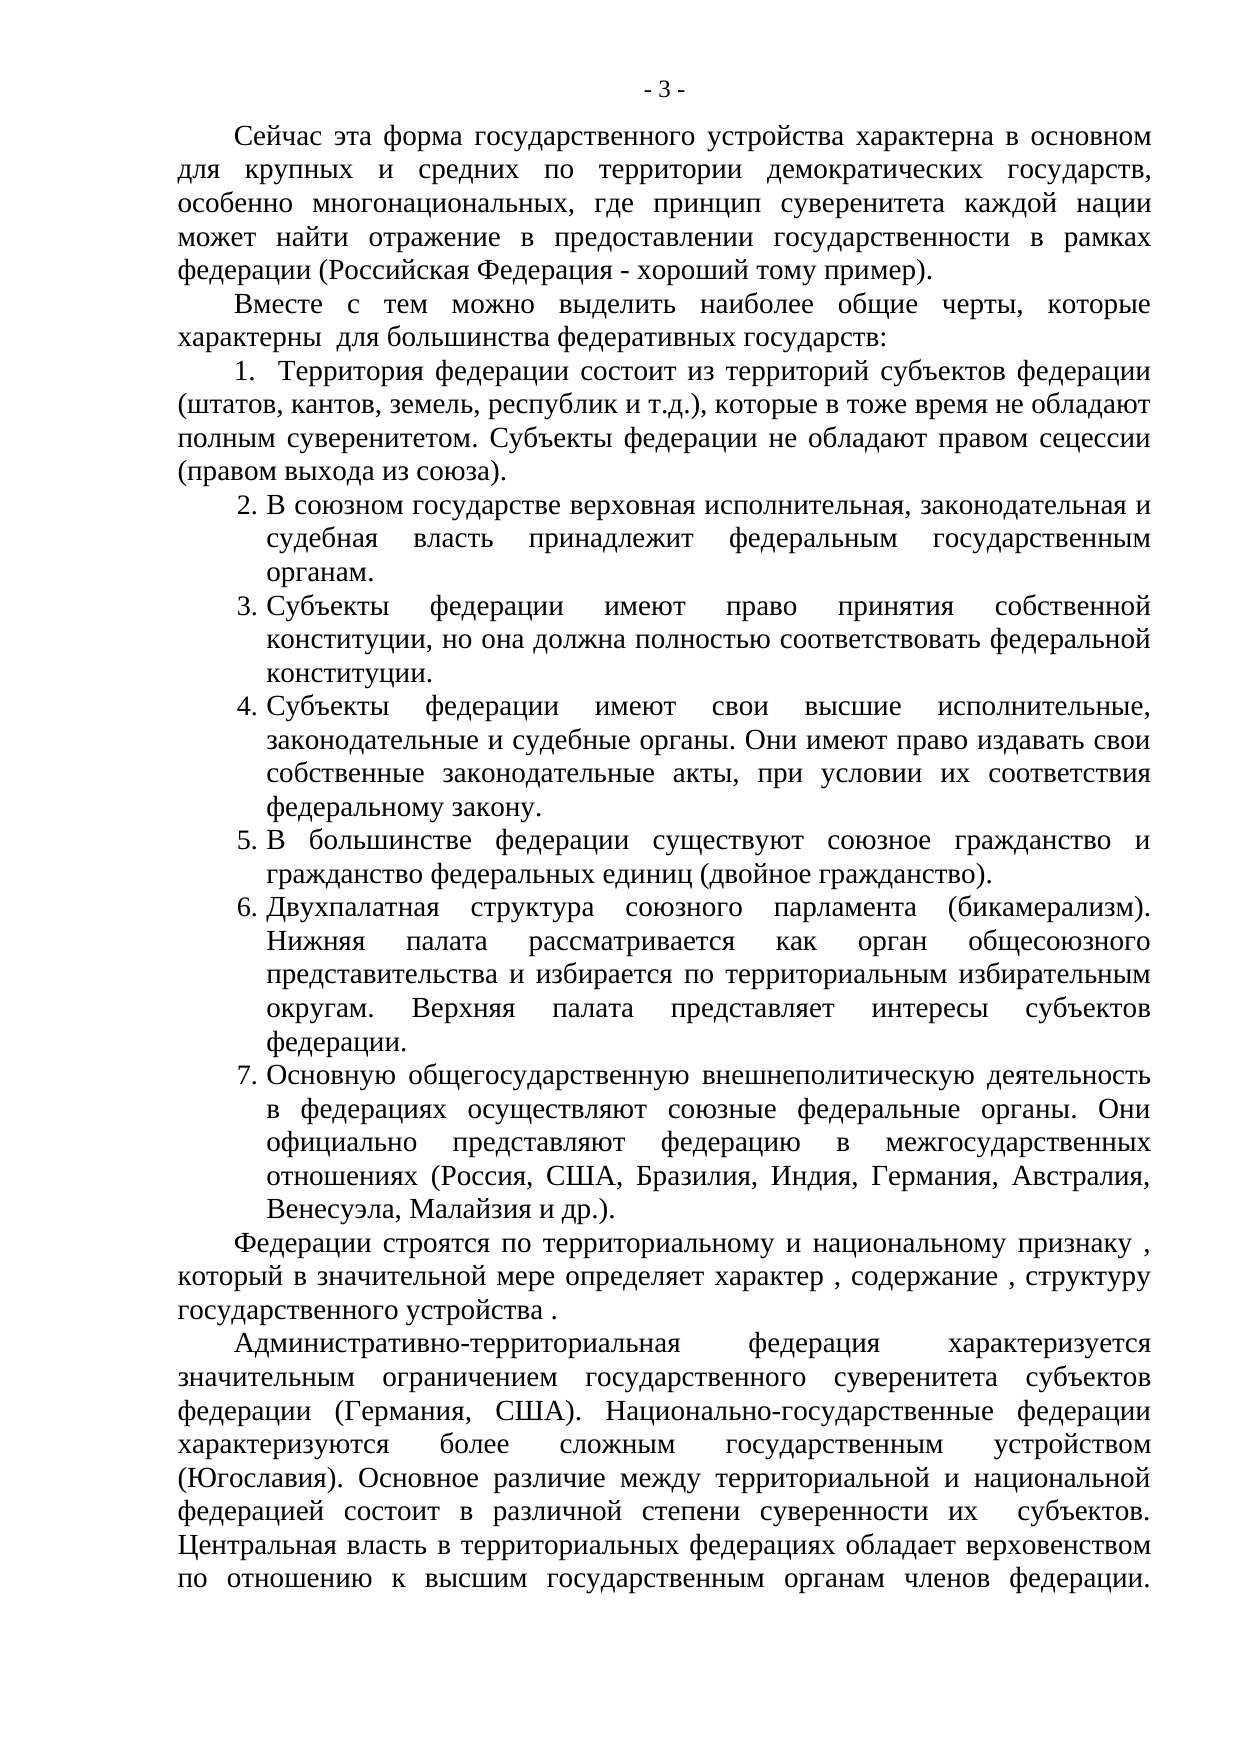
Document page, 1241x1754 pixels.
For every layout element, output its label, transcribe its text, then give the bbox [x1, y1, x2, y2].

list Субъекты федерации имеют свои высшие исполнительные, законодательные и судебные органы. Они имеют право издавать свои собственные законодательные акты, при условии их соответствия федеральному закону. [237, 688, 1152, 822]
list Субъекты федерации имеют право принятия собственной конституции, но она должна полностью соответствовать федеральной конституции. [237, 588, 1152, 688]
list В союзном государстве верховная исполнительная, законодательная и судебная власть принадлежит федеральным государственным органам. [237, 487, 1152, 588]
text Федерации строятся по территориальному и национальному признаку , который в значительной мере определяет характер , содержание , структуру государственного устройства . [177, 1225, 1152, 1326]
text Сейчас эта форма государственного устройства характерна в основном для крупных и средних по территории демократических государств, особенно многонациональных, где принцип суверенитета каждой нации может найти отражение в предоставлении государственности в рамках федерации (Российская Федерация - хороший тому пример). [177, 118, 1152, 286]
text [177, 1326, 1152, 1594]
list В большинстве федерации существуют союзное гражданство и гражданство федеральных единиц (двойное гражданство). [237, 822, 1152, 889]
text Вместе с тем можно выделить наиболее общие черты, которые характерны для большинства федеративных государств: [177, 286, 1152, 353]
list Основную общегосударственную внешнеполитическую деятельность в федерациях осуществляют союзные федеральные органы. Они официально представляют федерацию в межгосударственных отношениях (Россия, США, Бразилия, Индия, Германия, Австралия, Венесуэла, Малайзия и др.). [237, 1057, 1152, 1225]
text 1. Территория федерации состоит из территорий субъектов федерации (штатов, кантов, земель, республик и т.д.), которые в тоже время не обладают полным суверенитетом. Субъекты федерации не обладают правом сецессии (правом выхода из союза). [177, 353, 1152, 487]
list Двухпалатная структура союзного парламента (бикамерализм). Нижняя палата рассматривается как орган общесоюзного представительства и избирается по территориальным избирательным округам. Верхняя палата представляет интересы субъектов федерации. [237, 889, 1152, 1057]
